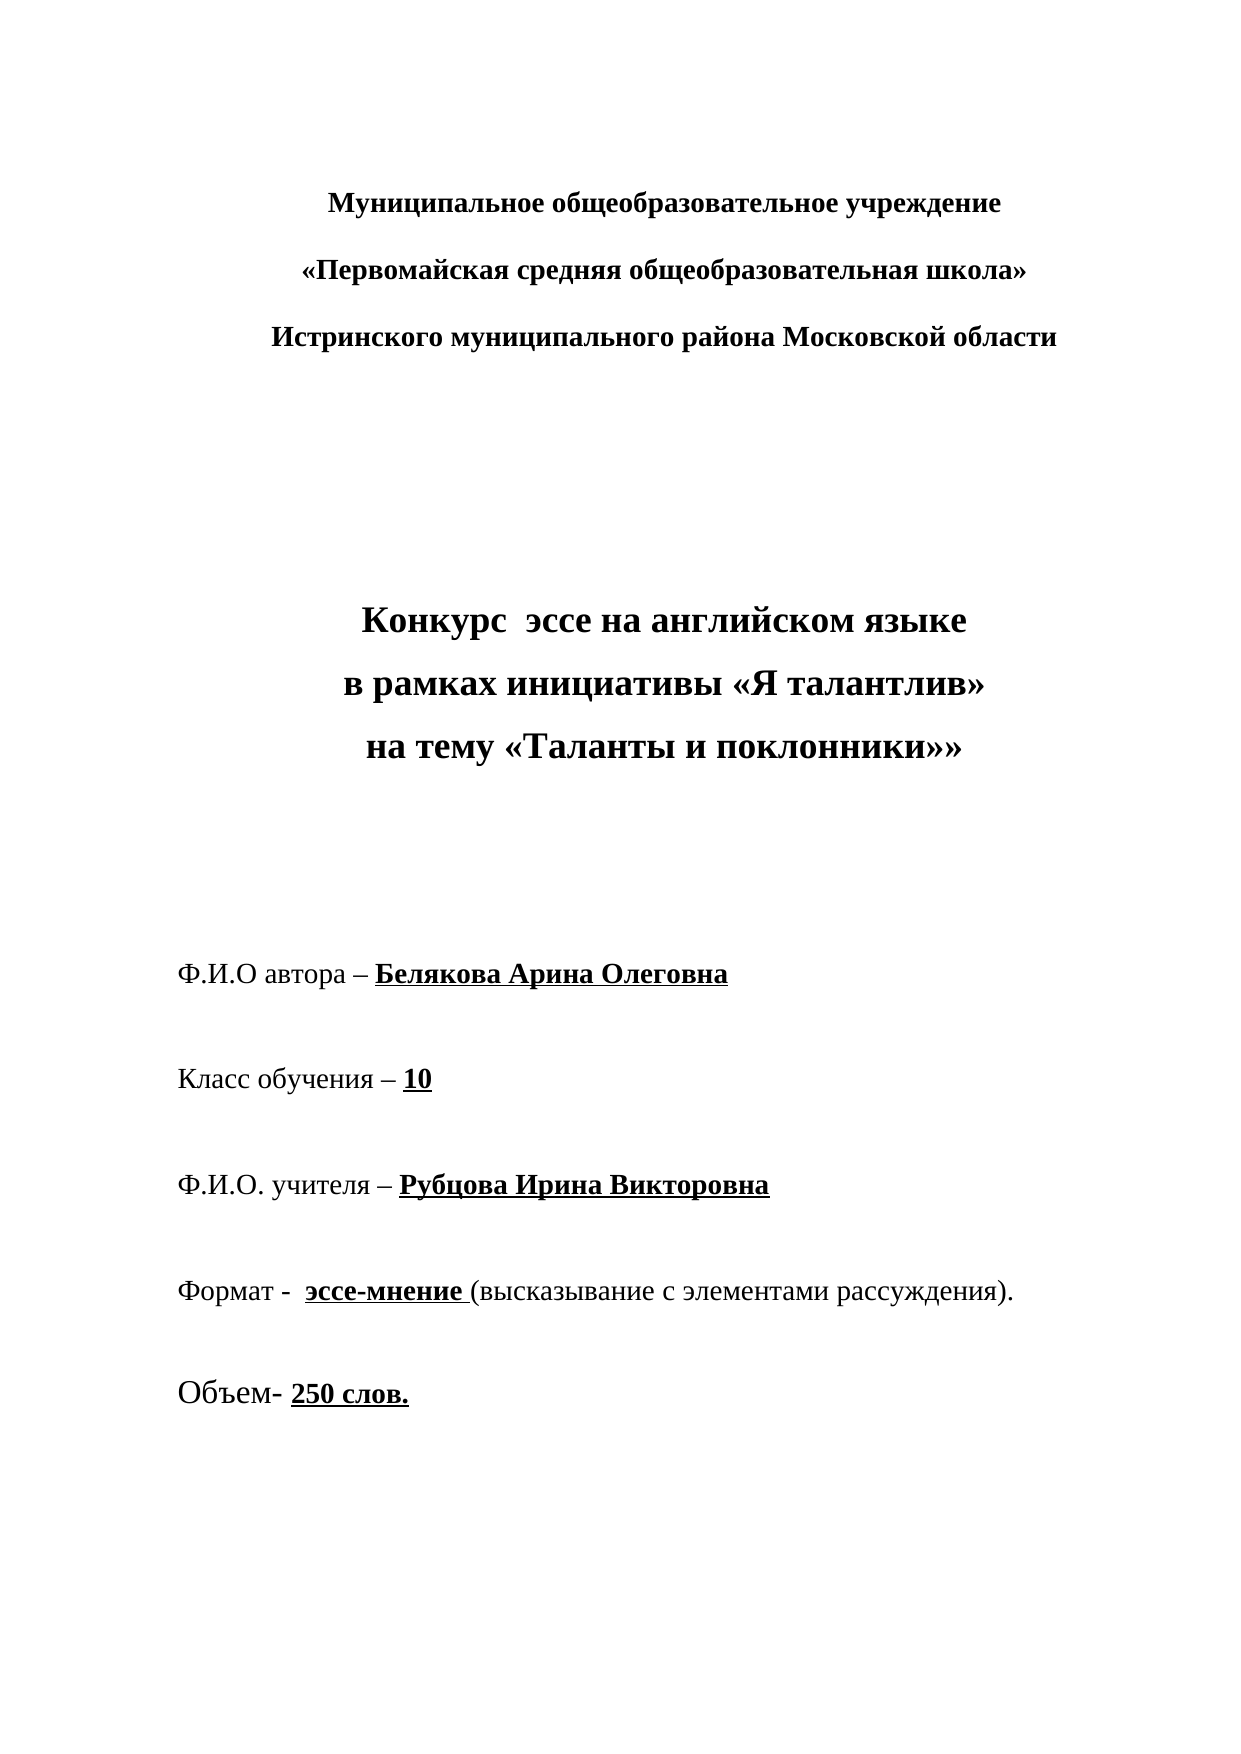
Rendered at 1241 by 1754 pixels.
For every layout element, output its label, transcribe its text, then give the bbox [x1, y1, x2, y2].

text Ф.И.О. учителя – Рубцова Ирина Викторовна [177, 1167, 1152, 1201]
text Класс обучения – 10 [177, 1061, 1152, 1095]
text «Первомайская средняя общеобразовательная школа» [177, 252, 1152, 286]
text Формат - эссе-мнение (высказывание с элементами рассуждения). [177, 1273, 1152, 1306]
text Конкурс эссе на английском языке [177, 597, 1152, 640]
text Ф.И.О автора – Белякова Арина Олеговна [177, 956, 1152, 989]
text Объем- 250 слов. [177, 1372, 1152, 1411]
text Муниципальное общеобразовательное учреждение [177, 185, 1152, 219]
text Истринского муниципального района Московской области [177, 319, 1152, 353]
text на тему «Таланты и поклонники»» [177, 724, 1152, 767]
text в рамках инициативы «Я талантлив» [177, 661, 1152, 704]
